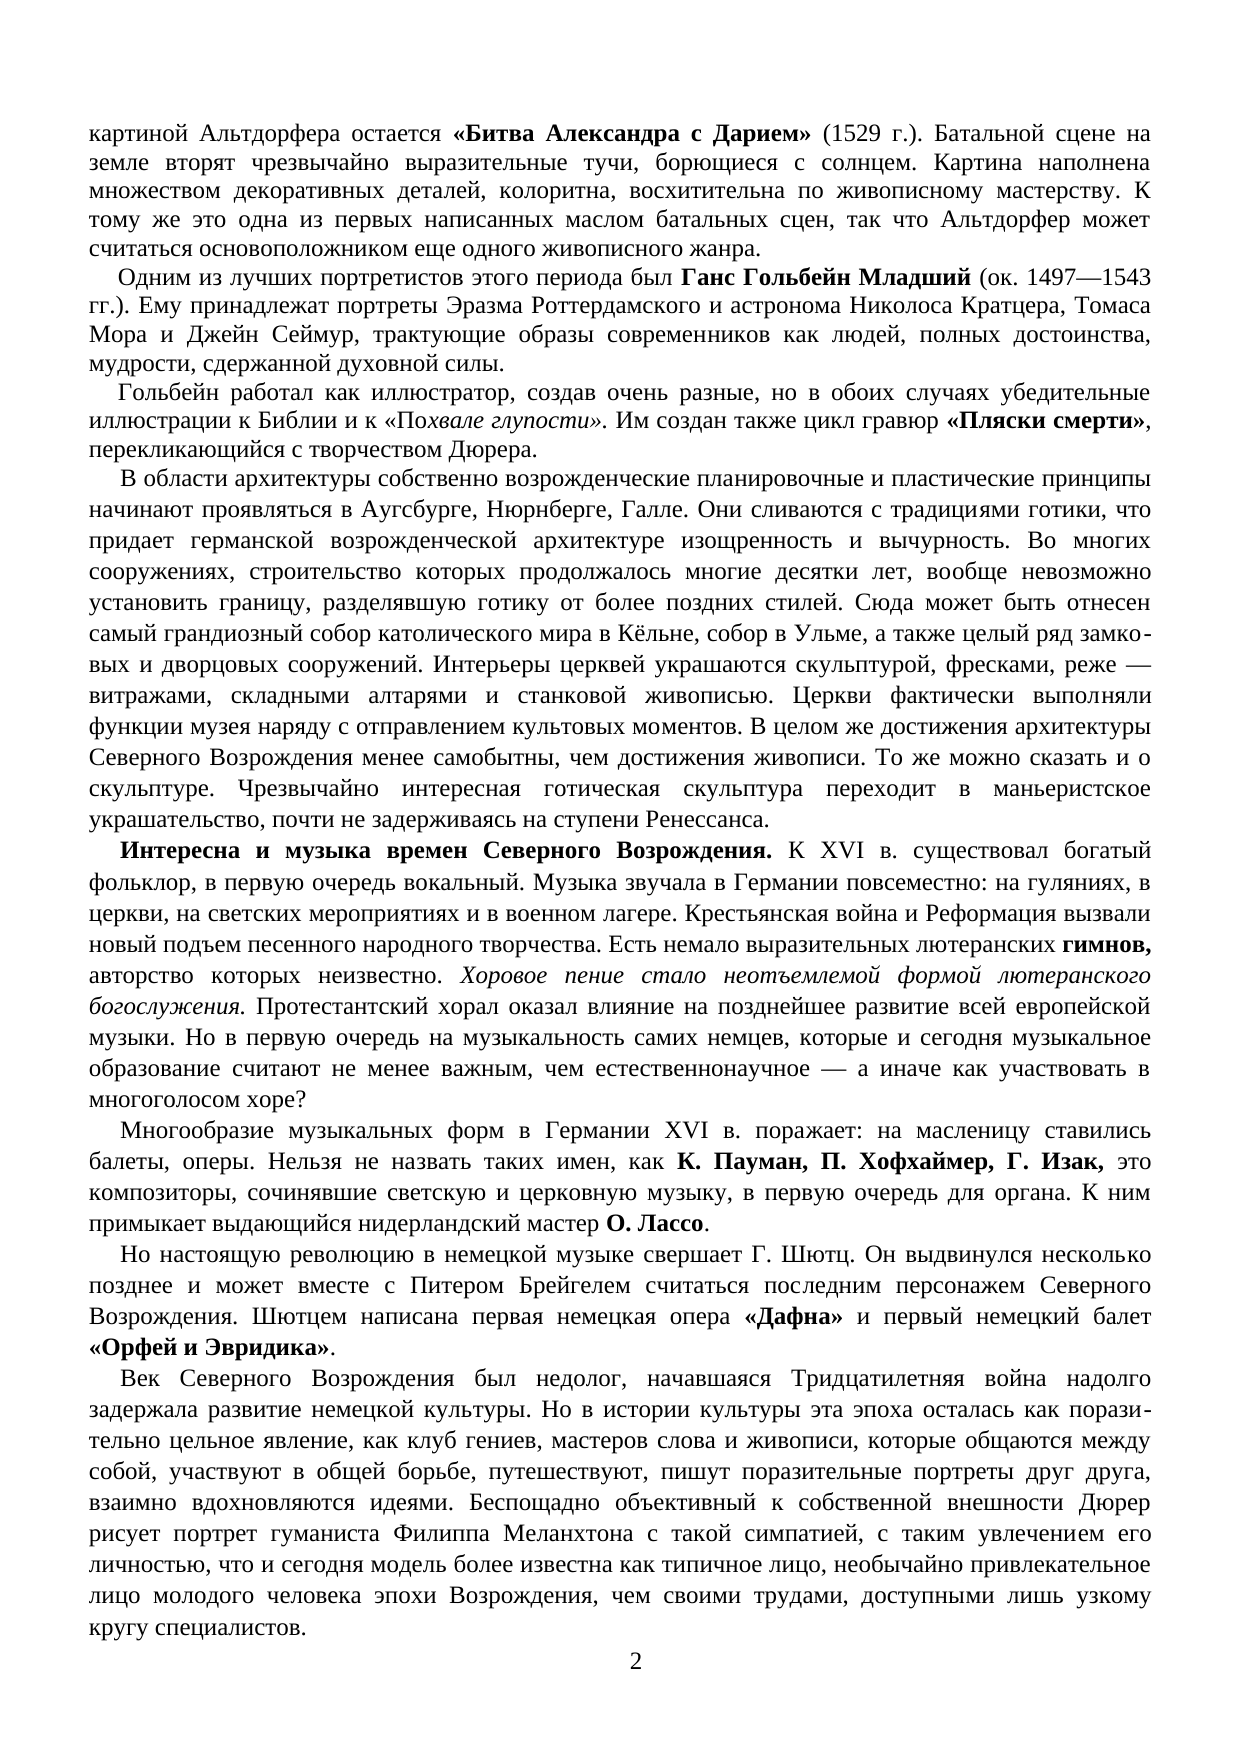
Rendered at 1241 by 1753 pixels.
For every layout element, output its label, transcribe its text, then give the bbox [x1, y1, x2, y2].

text Век Северного Возрождения был недолог, начавшаяся Тридцатилетняя война надолго задержала развитие немецкой культуры. Но в истории культуры эта эпоха осталась как поразительно цельное явление, как клуб гениев, мастеров слова и живописи, которые общаются между собой, участвуют в общей борьбе, путешествуют, пишут поразительные портреты друг друга, взаимно вдохновляются идеями. Беспощадно объективный к собственной внешности Дюрер рисует портрет гуманиста Филиппа Меланхтона с такой симпатией, с таким увлечением его личностью, что и сегодня модель более известна как типичное лицо, необычайно привлекательное лицо молодого человека эпохи Возрождения, чем своими трудами, доступными лишь узкому кругу специалистов. [89, 1363, 1152, 1640]
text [89, 118, 1152, 262]
text Но настоящую революцию в немецкой музыке свершает Г. Шютц. Он выдвинулся несколько позднее и может вместе с Питером Брейгелем считаться последним персонажем Северного Возрождения. Шютцем написана первая немецкая опера «Дафна» и первый немецкий балет «Орфей и Эвридика». [89, 1239, 1152, 1361]
text Многообразие музыкальных форм в Германии XVI в. поражает: на масленицу ставились балеты, оперы. Нельзя не назвать таких имен, как К. Пауман, П. Хофхаймер, Г. Изак, это композиторы, сочинявшие светскую и церковную музыку, в первую очередь для органа. К ним примыкает выдающийся нидерландский мастер О. Лассо. [89, 1115, 1152, 1237]
text Одним из лучших портретистов этого периода был Ганс Гольбейн Младший (ок. 1497—1543 гг.). Ему принадлежат портреты Эразма Роттердамского и астронома Николоса Кратцера, Томаса Мора и Джейн Сеймур, трактующие образы современников как людей, полных достоинства, мудрости, сдержанной духовной силы. [89, 262, 1152, 377]
text В области архитектуры собственно возрожденческие планировочные и пластические принципы начинают проявляться в Аугсбурге, Нюрнберге, Галле. Они сливаются с традициями готики, что придает германской возрожденческой архитектуре изощренность и вычурность. Во многих сооружениях, строительство которых продолжалось многие десятки лет, вообще невозможно установить границу, разделявшую готику от более поздних стилей. Сюда может быть отнесен самый грандиозный собор католического мира в Кёльне, собор в Ульме, а также целый ряд замковых и дворцовых сооружений. Интерьеры церквей украшаются скульптурой, фресками, реже — витражами, складными алтарями и станковой живописью. Церкви фактически выполняли функции музея наряду с отправлением культовых моментов. В целом же достижения архитектуры Северного Возрождения менее самобытны, чем достижения живописи. То же можно сказать и о скульптуре. Чрезвычайно интересная готическая скульптура переходит в маньеристское украшательство, почти не задерживаясь на ступени Ренессанса. [89, 463, 1152, 833]
text Гольбейн работал как иллюстратор, создав очень разные, но в обоих случаях убедительные иллюстрации к Библии и к «Похвале глупости». Им создан также цикл гравюр «Пляски смерти», перекликающийся с творчеством Дюрера. [89, 377, 1152, 463]
text Интересна и музыка времен Северного Возрождения. К XVI в. существовал богатый фольклор, в первую очередь вокальный. Музыка звучала в Германии повсеместно: на гуляниях, в церкви, на светских мероприятиях и в военном лагере. Крестьянская война и Реформация вызвали новый подъем песенного народного творчества. Есть немало выразительных лютеранских гимнов, авторство которых неизвестно. Хоровое пение стало неотъемлемой формой лютеранского богослужения. Протестантский хорал оказал влияние на позднейшее развитие всей европейской музыки. Но в первую очередь на музыкальность самих немцев, которые и сегодня музыкальное образование считают не менее важным, чем естественнонаучное — а иначе как участвовать в многоголосом хоре? [89, 836, 1152, 1113]
